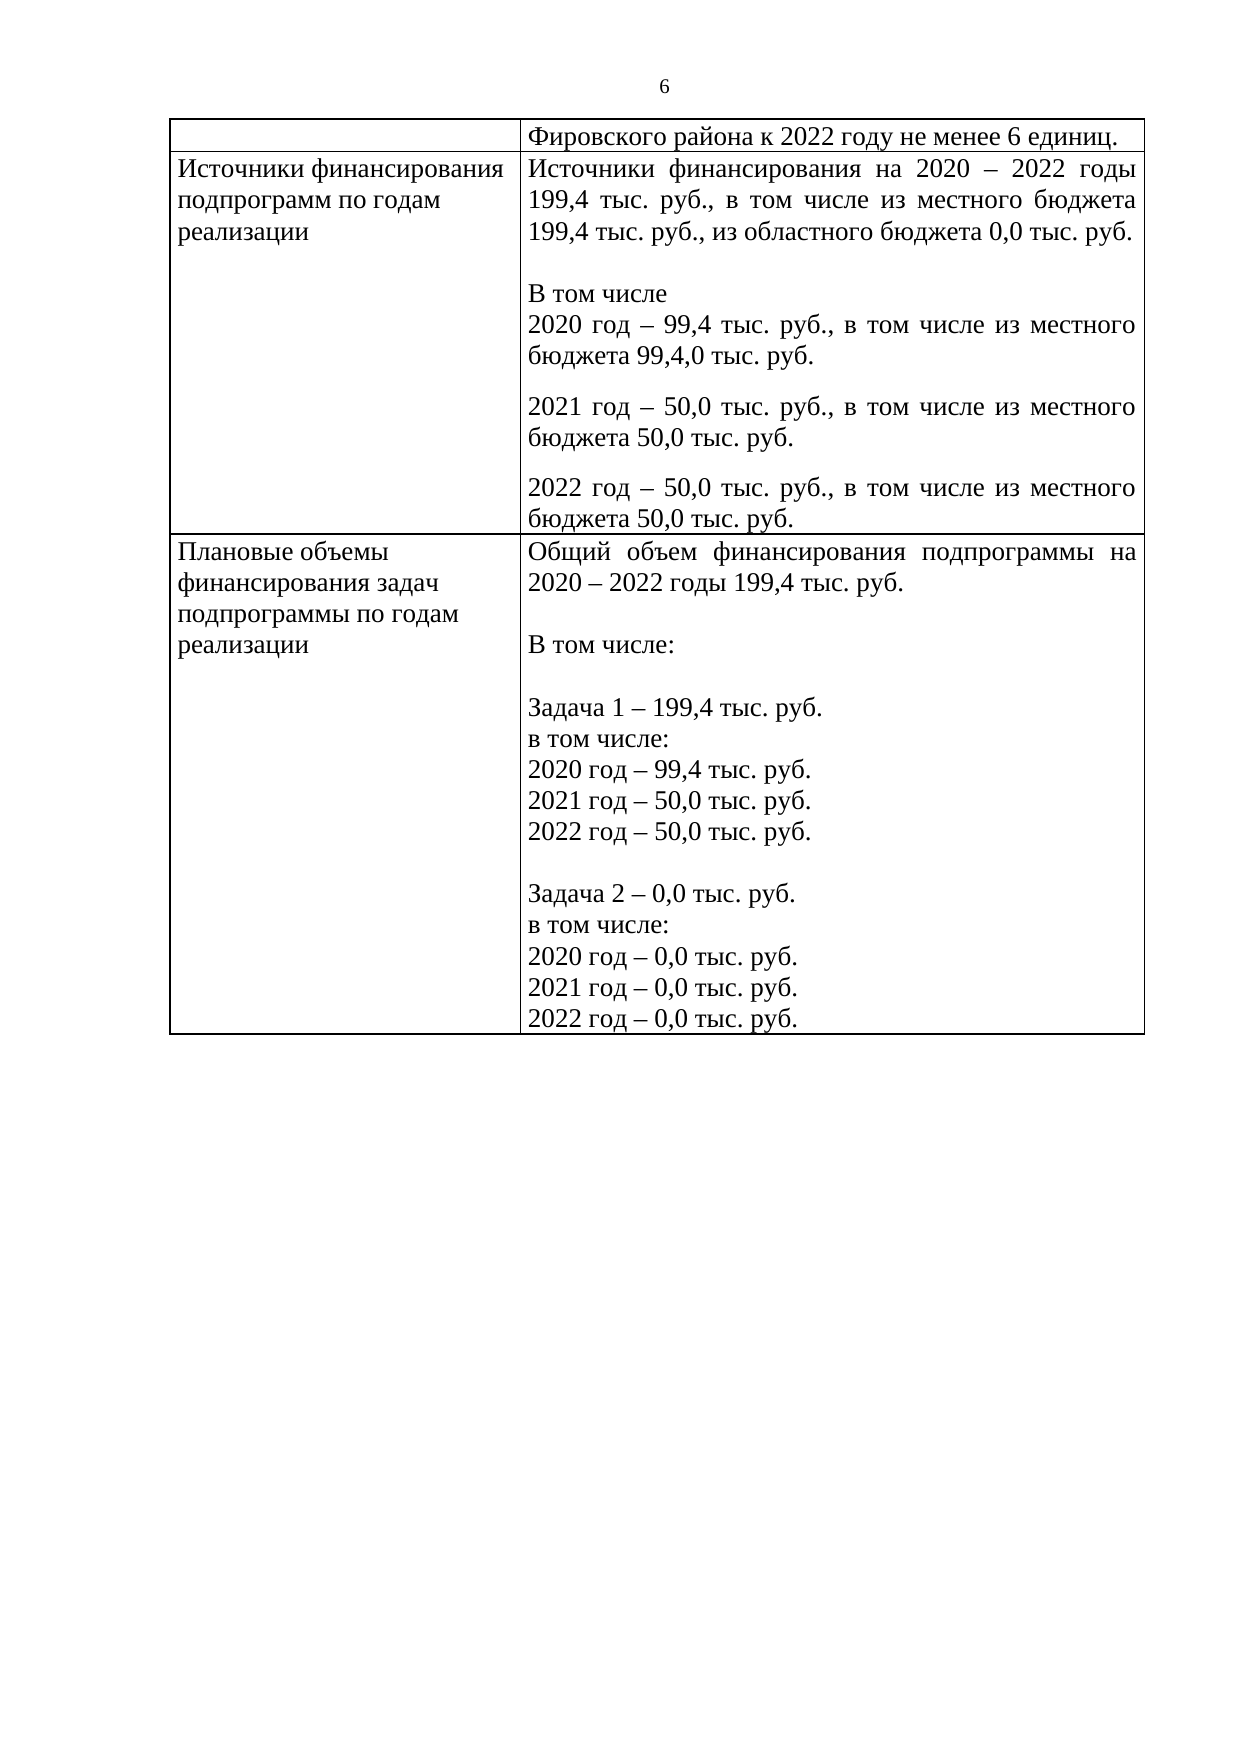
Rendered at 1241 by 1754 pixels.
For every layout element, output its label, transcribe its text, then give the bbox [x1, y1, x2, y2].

table_cell Плановые объемы финансирования задач подпрограммы по годам реализации [171, 535, 520, 1033]
table_cell Источники финансирования подпрограмм по годам реализации [171, 152, 520, 533]
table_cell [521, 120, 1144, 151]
table_cell Источники финансирования на 2020 – 2022 годы 199,4 тыс. руб., в том числе из местного бюджета 199,4 тыс. руб., из областного бюджета 0,0 тыс. руб. В том числе 2020 год – 99,4 тыс. руб., в том числе из местного бюджета 99,4,0 тыс. руб. 2021 год – 50,0 тыс. руб., в том числе из местного бюджета 50,0 тыс. руб. 2022 год – 50,0 тыс. руб., в том числе из местного бюджета 50,0 тыс. руб. [521, 152, 1144, 533]
table_cell Общий объем финансирования подпрограммы на 2020 – 2022 годы 199,4 тыс. руб. В том числе: Задача 1 – 199,4 тыс. руб. в том числе: 2020 год – 99,4 тыс. руб. 2021 год – 50,0 тыс. руб. 2022 год – 50,0 тыс. руб. Задача 2 – 0,0 тыс. руб. в том числе: 2020 год – 0,0 тыс. руб. 2021 год – 0,0 тыс. руб. 2022 год – 0,0 тыс. руб. [521, 535, 1144, 1033]
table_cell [171, 120, 520, 151]
